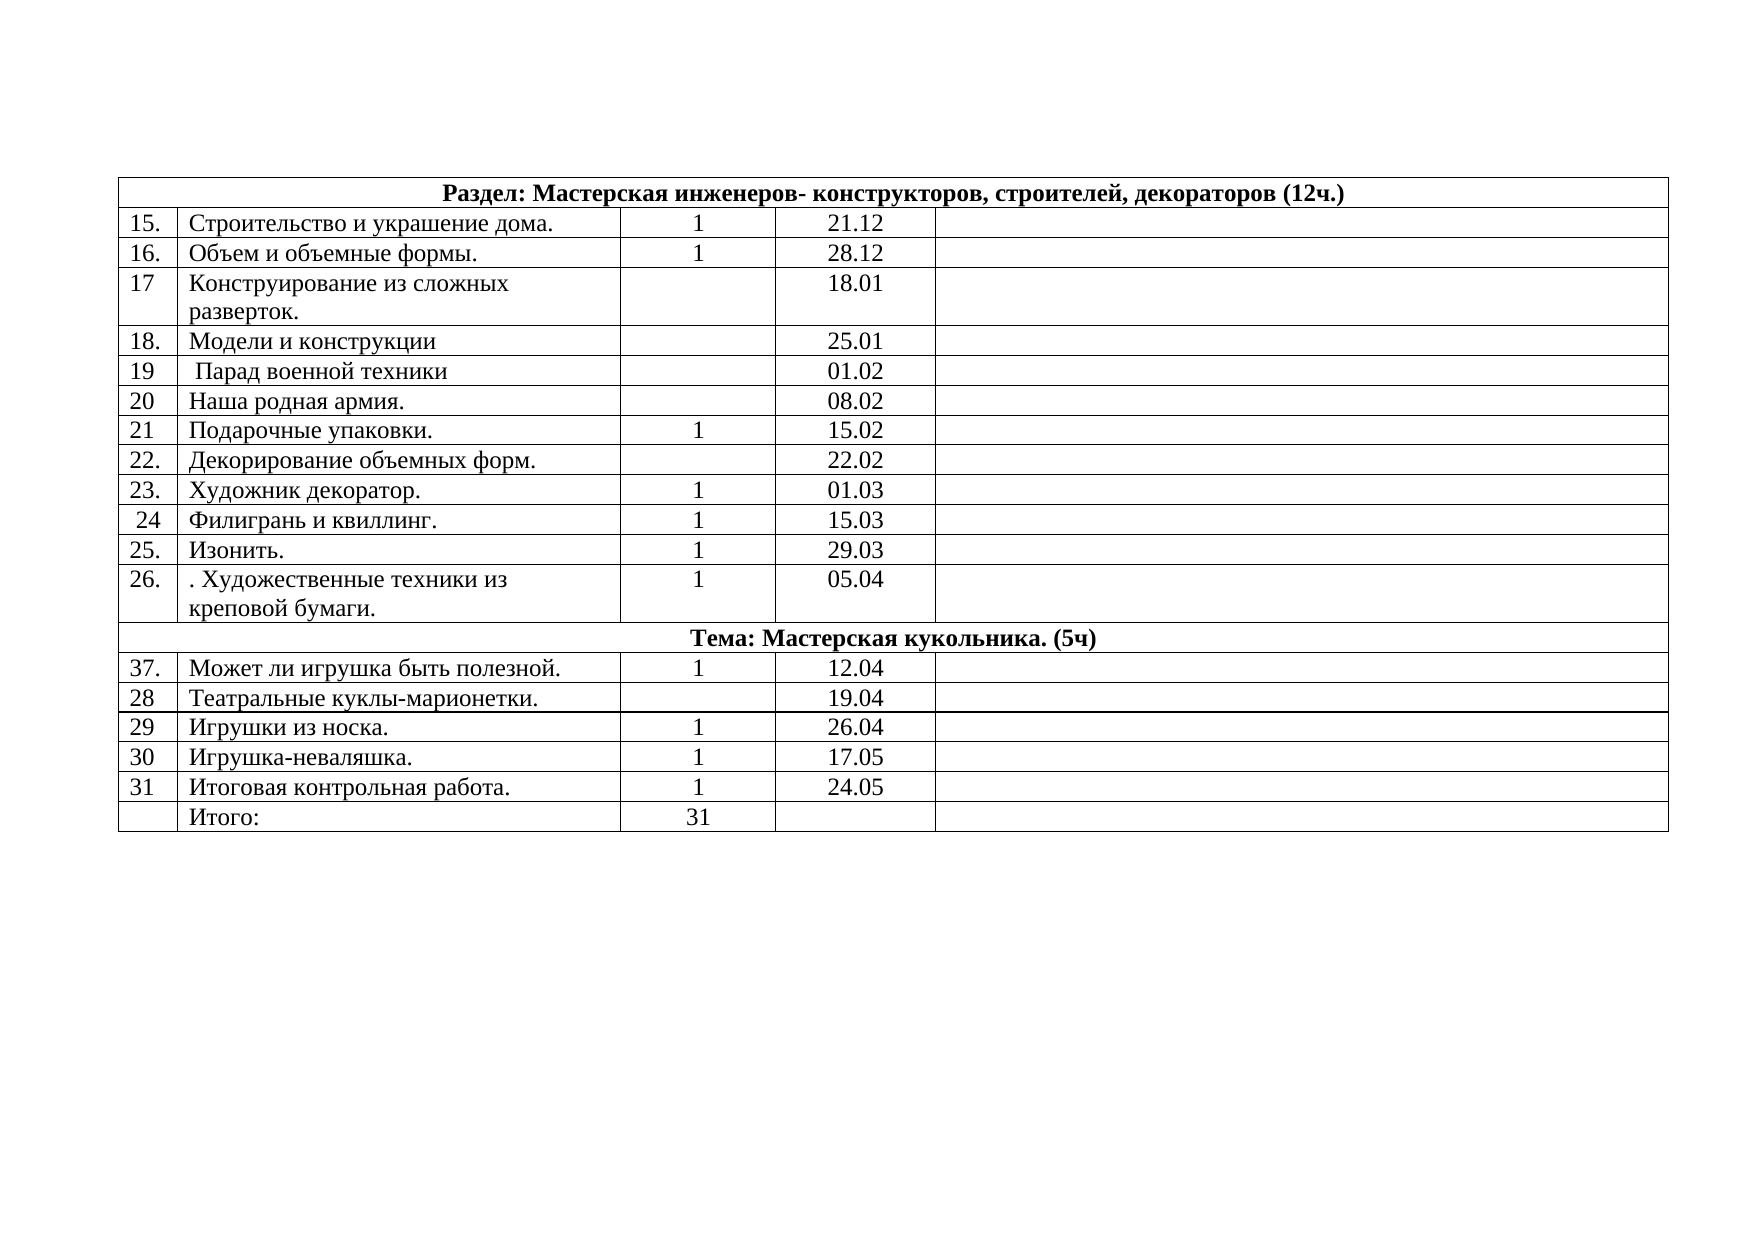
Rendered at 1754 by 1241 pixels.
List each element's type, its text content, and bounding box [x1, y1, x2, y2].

table_cell 29.03 [776, 535, 935, 563]
table_cell 1 [621, 772, 775, 801]
table_cell Парад военной техники [178, 356, 620, 385]
table_cell 21 [119, 416, 177, 444]
table_cell [621, 683, 775, 711]
table_cell [936, 416, 1668, 444]
table_cell Раздел: Мастерская инженеров- конструкторов, строителей, декораторов (12ч.) [119, 178, 1668, 207]
table_cell [936, 238, 1668, 267]
table_cell Художник декоратор. [178, 475, 620, 504]
table_cell . Художественные техники из креповой бумаги. [178, 565, 620, 622]
table_cell [936, 386, 1668, 414]
table_cell Подарочные упаковки. [178, 416, 620, 444]
table_cell 1 [621, 653, 775, 682]
table_cell 24.05 [776, 772, 935, 801]
table_cell 01.03 [776, 475, 935, 504]
table_cell Может ли игрушка быть полезной. [178, 653, 620, 682]
table_cell [936, 772, 1668, 801]
table_cell [936, 683, 1668, 711]
table_cell [936, 445, 1668, 474]
table_cell [936, 326, 1668, 355]
table_cell 17 [119, 268, 177, 325]
table_cell 16. [119, 238, 177, 267]
table_cell 29 [119, 713, 177, 741]
table_cell 12.04 [776, 653, 935, 682]
table_cell 05.04 [776, 565, 935, 622]
table_cell 25.01 [776, 326, 935, 355]
table_cell [936, 565, 1668, 622]
table_cell 1 [621, 475, 775, 504]
table_cell 08.02 [776, 386, 935, 414]
table_cell [936, 268, 1668, 325]
table_cell [936, 713, 1668, 741]
table_cell 1 [621, 742, 775, 771]
table_cell 31 [621, 802, 775, 831]
table_cell 18. [119, 326, 177, 355]
table_cell 1 [621, 208, 775, 237]
table_cell Объем и объемные формы. [178, 238, 620, 267]
table_cell 31 [119, 772, 177, 801]
table_cell 20 [119, 386, 177, 414]
table_cell Наша родная армия. [178, 386, 620, 414]
table_cell Итоговая контрольная работа. [178, 772, 620, 801]
table_cell 1 [621, 505, 775, 534]
table_cell [621, 386, 775, 414]
table_cell Театральные куклы-марионетки. [178, 683, 620, 711]
table_cell [936, 356, 1668, 385]
table_cell [936, 208, 1668, 237]
table_cell 19 [119, 356, 177, 385]
table_cell Конструирование из сложных разверток. [178, 268, 620, 325]
table_cell [936, 475, 1668, 504]
table_cell [936, 742, 1668, 771]
table_cell 1 [621, 535, 775, 563]
table_cell Игрушки из носка. [178, 713, 620, 741]
table_cell Изонить. [178, 535, 620, 563]
table_cell Строительство и украшение дома. [178, 208, 620, 237]
table_cell 23. [119, 475, 177, 504]
table_cell [776, 802, 935, 831]
table_cell 19.04 [776, 683, 935, 711]
table_cell 30 [119, 742, 177, 771]
table_cell 15. [119, 208, 177, 237]
table_cell 22. [119, 445, 177, 474]
table_cell [621, 268, 775, 325]
table_cell [936, 535, 1668, 563]
table_cell [936, 653, 1668, 682]
table_cell [621, 445, 775, 474]
table_cell 15.02 [776, 416, 935, 444]
table_cell 1 [621, 565, 775, 622]
table_cell Игрушка-неваляшка. [178, 742, 620, 771]
table_cell 21.12 [776, 208, 935, 237]
table_cell 22.02 [776, 445, 935, 474]
table_cell Филигрань и квиллинг. [178, 505, 620, 534]
table_cell [119, 802, 177, 831]
table_cell 1 [621, 416, 775, 444]
table_cell 37. [119, 653, 177, 682]
table_cell 17.05 [776, 742, 935, 771]
table_cell 24 [119, 505, 177, 534]
table_cell 28 [119, 683, 177, 711]
table_cell [936, 505, 1668, 534]
table_cell [936, 802, 1668, 831]
table_cell 1 [621, 238, 775, 267]
table_cell 28.12 [776, 238, 935, 267]
table_cell Итого: [178, 802, 620, 831]
table_cell 26.04 [776, 713, 935, 741]
table_cell 1 [621, 713, 775, 741]
table_cell [621, 356, 775, 385]
table_cell Декорирование объемных форм. [178, 445, 620, 474]
table_cell 26. [119, 565, 177, 622]
table_cell 01.02 [776, 356, 935, 385]
table_cell 25. [119, 535, 177, 563]
table_cell [621, 326, 775, 355]
table_cell 18.01 [776, 268, 935, 325]
table_cell Модели и конструкции [178, 326, 620, 355]
table_cell 15.03 [776, 505, 935, 534]
table_cell Тема: Мастерская кукольника. (5ч) [119, 623, 1668, 652]
